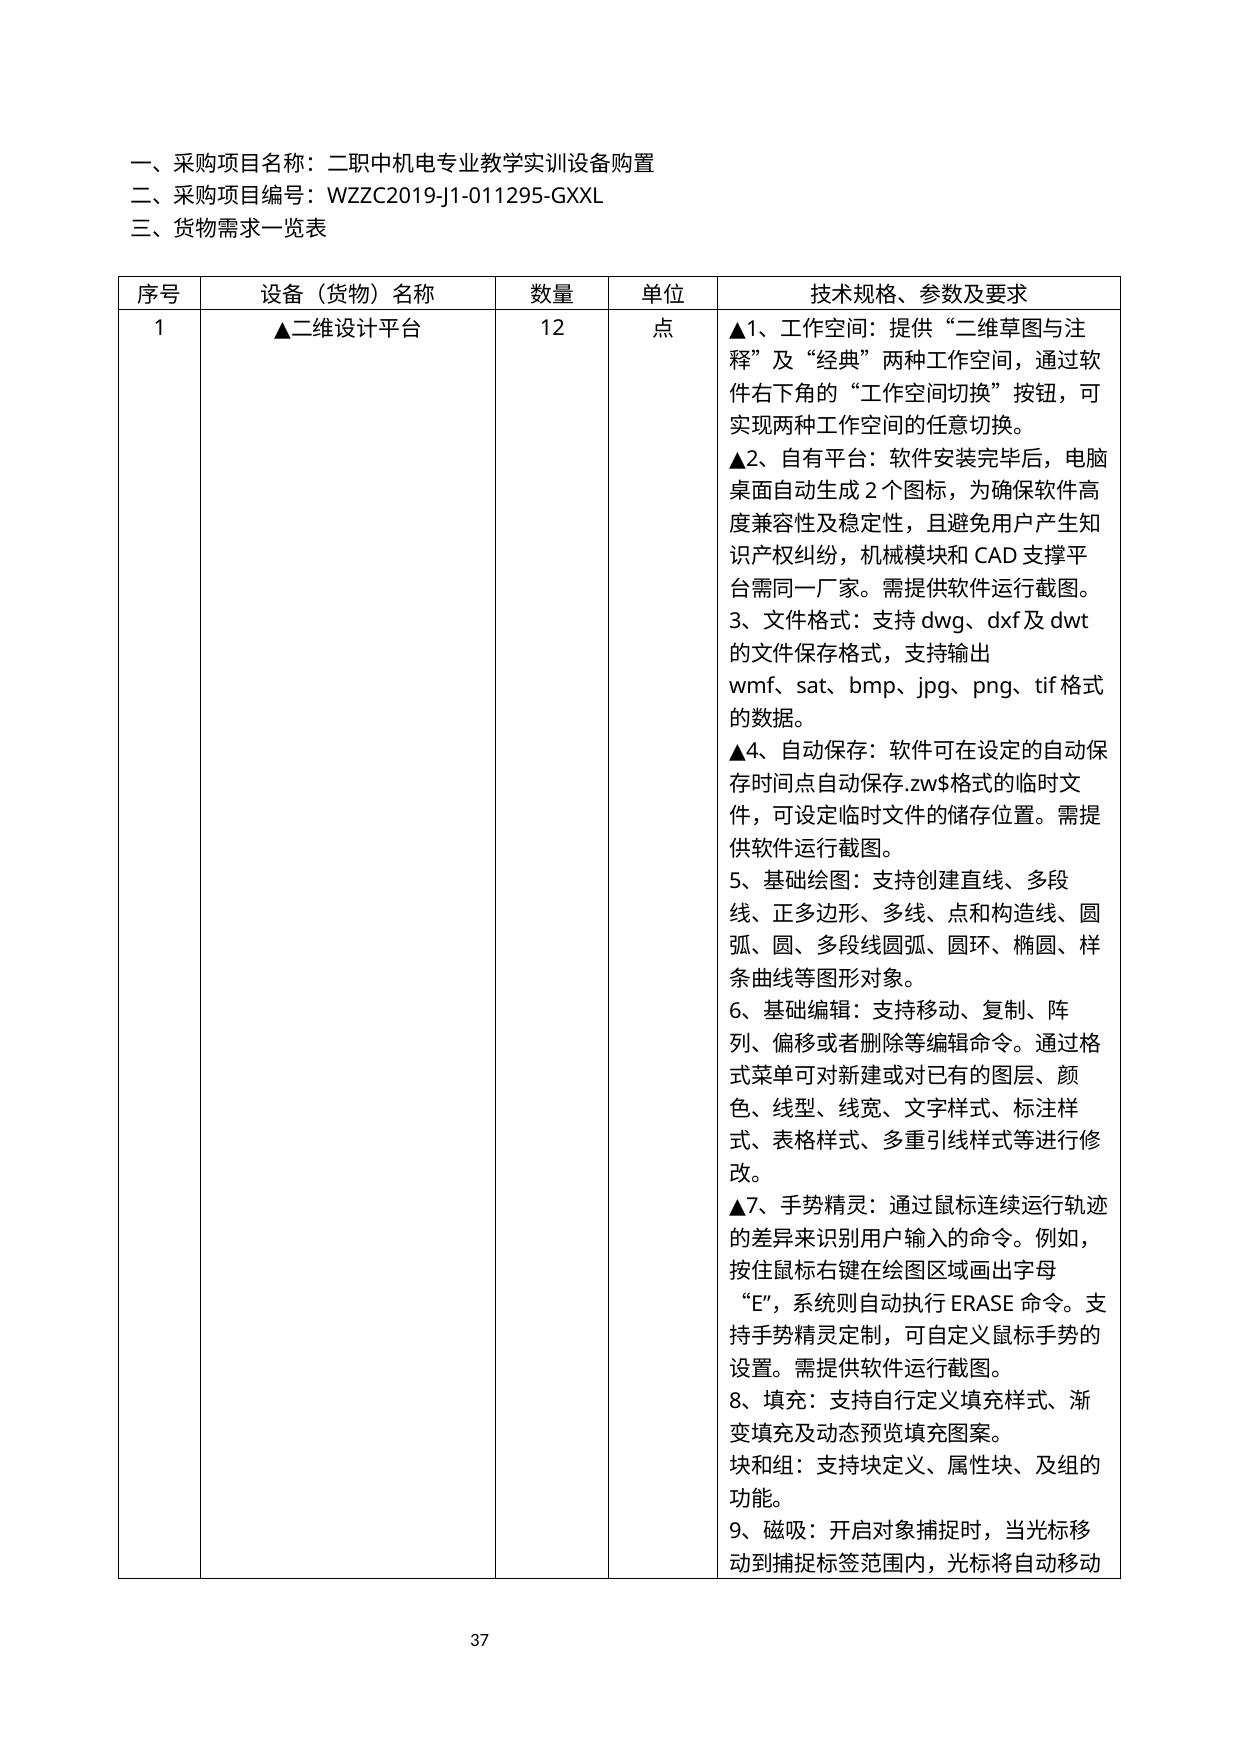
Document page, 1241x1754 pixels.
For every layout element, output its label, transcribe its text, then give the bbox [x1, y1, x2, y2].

table_header 单位 [609, 277, 717, 309]
table_cell 12 [496, 310, 608, 1578]
table_cell 点 [609, 310, 717, 1578]
list 三、货物需求一览表 [130, 211, 1110, 243]
table_header 序号 [119, 277, 200, 309]
list 二、采购项目编号：WZZC2019-J1-011295-GXXL [130, 178, 1110, 211]
table_header 技术规格、参数及要求 [718, 277, 1120, 309]
list 一、采购项目名称：二职中机电专业教学实训设备购置 [130, 146, 1110, 178]
table_cell ▲二维设计平台 [201, 310, 495, 1578]
table_header 设备（货物）名称 [201, 277, 495, 309]
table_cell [718, 310, 1120, 1578]
table_cell 1 [119, 310, 200, 1578]
table_header 数量 [496, 277, 608, 309]
